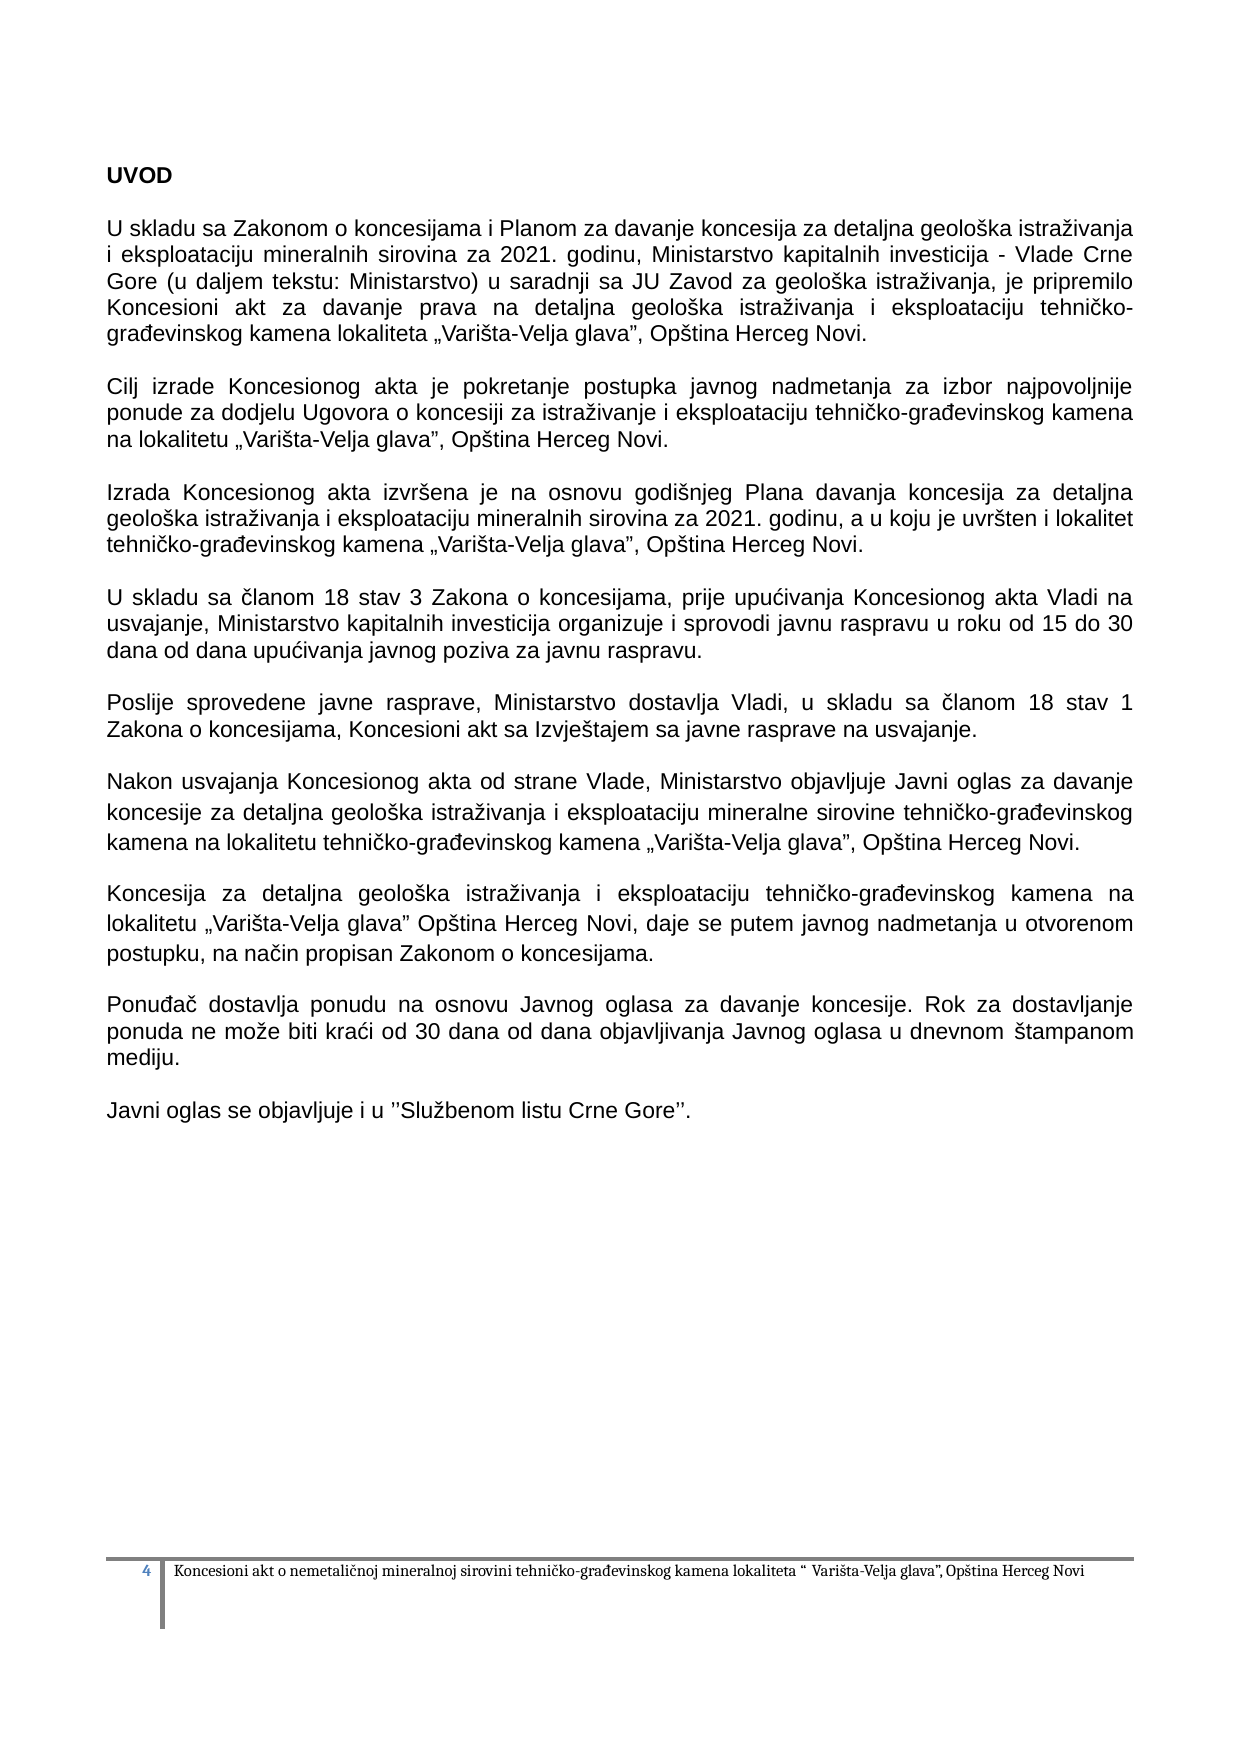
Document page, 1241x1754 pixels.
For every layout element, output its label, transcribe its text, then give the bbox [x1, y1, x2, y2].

text U skladu sa članom 18 stav 3 Zakona o koncesijama, prije upućivanja Koncesionog akta Vladi na usvajanje, Ministarstvo kapitalnih investicija organizuje i sprovodi javnu raspravu u roku od 15 do 30 dana od dana upućivanja javnog poziva za javnu raspravu. [106, 584, 1134, 663]
text Ponuđač dostavlja ponudu na osnovu Javnog oglasa za davanje koncesije. Rok za dostavljanje ponuda ne može biti kraći od 30 dana od dana objavljivanja Javnog oglasa u dnevnom štampanom mediju. [106, 991, 1134, 1070]
text UVOD [106, 162, 1134, 188]
text Izrada Koncesionog akta izvršena je na osnovu godišnjeg Plana davanja koncesija za detaljna geološka istraživanja i eksploataciju mineralnih sirovina za 2021. godinu, a u koju je uvršten i lokalitet tehničko-građevinskog kamena „Varišta-Velja glava”, Opština Herceg Novi. [106, 478, 1134, 557]
text Javni oglas se objavljuje i u ’’Službenom listu Crne Gore’’. [106, 1097, 1134, 1123]
text Cilj izrade Koncesionog akta je pokretanje postupka javnog nadmetanja za izbor najpovoljnije ponude za dodjelu Ugovora o koncesiji za istraživanje i eksploataciju tehničko-građevinskog kamena na lokalitetu „Varišta-Velja glava”, Opština Herceg Novi. [106, 373, 1134, 452]
text Nakon usvajanja Koncesionog akta od strane Vlade, Ministarstvo objavljuje Javni oglas za davanje koncesije za detaljna geološka istraživanja i eksploataciju mineralne sirovine tehničko-građevinskog kamena na lokalitetu tehničko-građevinskog kamena „Varišta-Velja glava”, Opština Herceg Novi. [106, 768, 1134, 855]
text Koncesija za detaljna geološka istraživanja i eksploataciju tehničko-građevinskog kamena na lokalitetu „Varišta-Velja glava” Opština Herceg Novi, daje se putem javnog nadmetanja u otvorenom postupku, na način propisan Zakonom o koncesijama. [106, 880, 1134, 967]
text Poslije sprovedene javne rasprave, Ministarstvo dostavlja Vladi, u skladu sa članom 18 stav 1 Zakona o koncesijama, Koncesioni akt sa Izvještajem sa javne rasprave na usvajanje. [106, 689, 1134, 742]
text U skladu sa Zakonom o koncesijama i Planom za davanje koncesija za detaljna geološka istraživanja i eksploataciju mineralnih sirovina za 2021. godinu, Ministarstvo kapitalnih investicija - Vlade Crne Gore (u daljem tekstu: Ministarstvo) u saradnji sa JU Zavod za geološka istraživanja, je pripremilo Koncesioni akt za davanje prava na detaljna geološka istraživanja i eksploataciju tehničko-građevinskog kamena lokaliteta „Varišta-Velja glava”, Opština Herceg Novi. [106, 215, 1134, 347]
